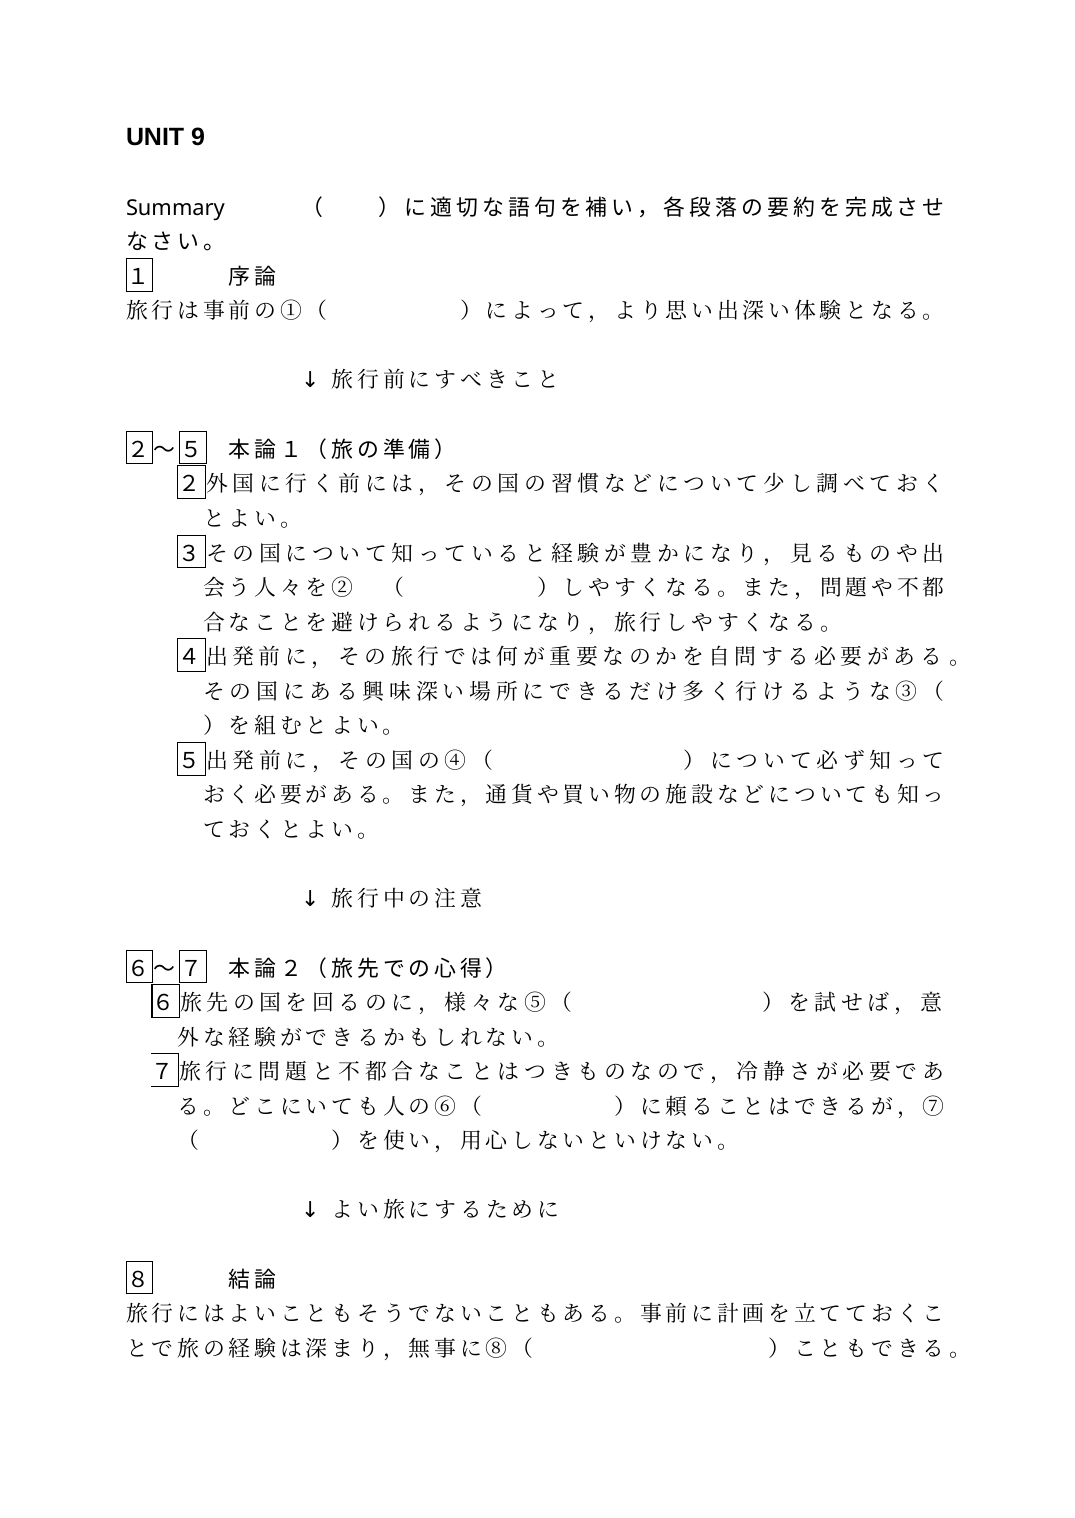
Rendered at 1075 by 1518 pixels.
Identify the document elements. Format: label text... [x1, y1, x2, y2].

text ５出発前に，その国の④（ ）について必ず知っておく必要がある。また，通貨や買い物の施設などについても知っておくとよい。 [155, 742, 949, 880]
text ３その国について知っていると経験が豊かになり，見るものや出会う人々を② （ ）しやすくなる。また，問題や不都合なことを避けられるようになり，旅行しやすくなる。 [155, 534, 949, 638]
text ↓旅行中の注意 ６～７ 本論２（旅先での心得） [126, 880, 949, 984]
text ７旅行に問題と不都合なことはつきものなので，冷静さが必要である。どこにいても人の⑥（ ）に頼ることはできるが，⑦（ ）を使い，用心しないといけない。 [148, 1053, 949, 1157]
text Summary （ ）に適切な語句を補い，各段落の要約を完成させなさい。 [126, 188, 949, 257]
text ↓よい旅にするために ８ 結論 旅行にはよいこともそうでないこともある。事前に計画を立てておくことで旅の経験は深まり，無事に⑧（ ）こともできる。 [126, 1157, 949, 1364]
text ２外国に行く前には，その国の習慣などについて少し調べておくとよい。 [155, 465, 949, 534]
text ↓旅行前にすべきこと [126, 327, 949, 396]
text ２～５ 本論１（旅の準備） [180, 430, 949, 465]
text ２～５ 本論１（旅の準備） [127, 430, 206, 465]
text UNIT 9 [126, 119, 949, 154]
text ４出発前に，その旅行では何が重要なのかを自問する必要がある。その国にある興味深い場所にできるだけ多く行けるような③（ ）を組むとよい。 [155, 638, 949, 742]
text ６旅先の国を回るのに，様々な⑤（ ）を試せば，意外な経験ができるかもしれない。 [148, 984, 949, 1053]
text １ 序論 旅行は事前の①（ ）によって，より思い出深い体験となる。 [126, 257, 949, 327]
